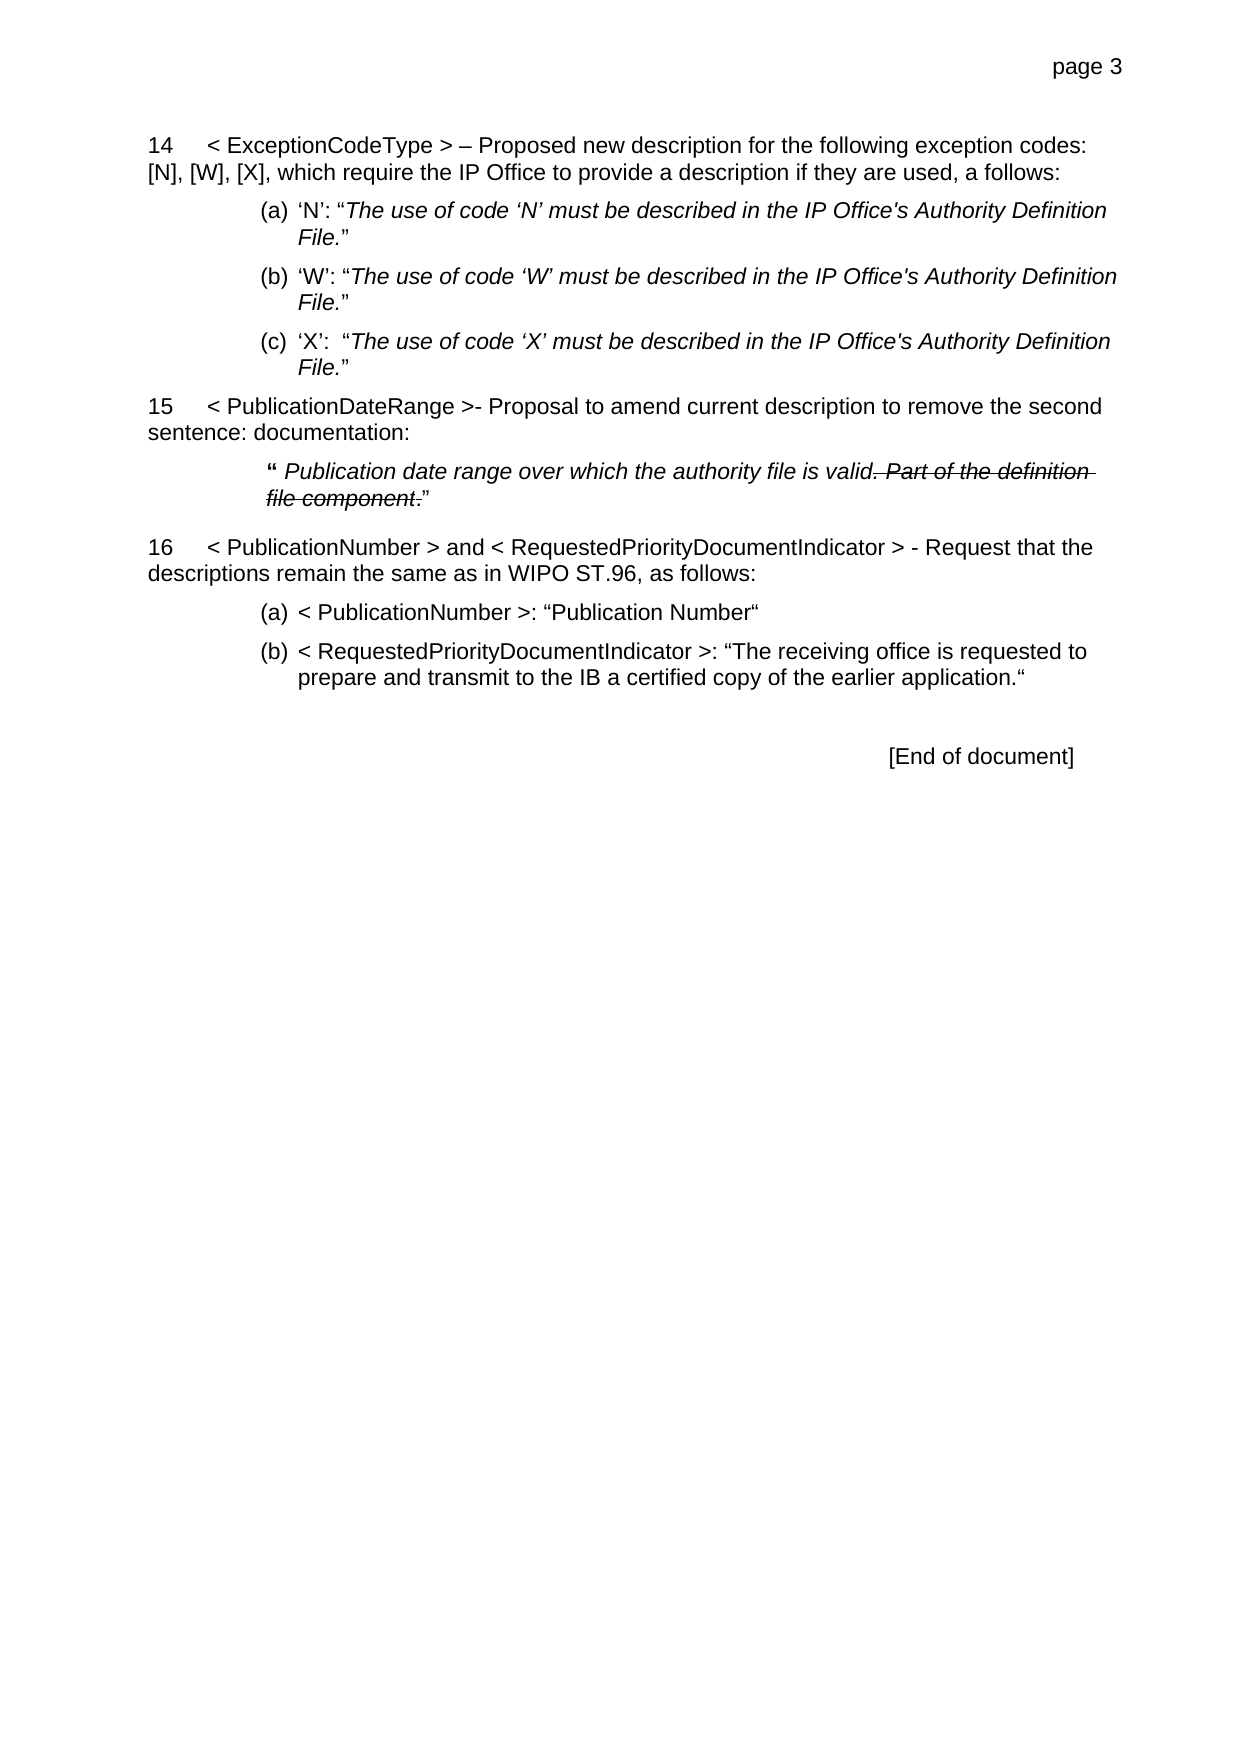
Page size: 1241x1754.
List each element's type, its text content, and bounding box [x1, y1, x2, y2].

list ‘N’: “The use of code ‘N’ must be described in the IP Office's Authority Definition File.” [260, 197, 1122, 250]
text < PublicationDateRange >- Proposal to amend current description to remove the second sentence: documentation: [148, 393, 1122, 446]
text < ExceptionCodeType > – Proposed new description for the following exception codes: [N], [W], [X], which require the IP Office to provide a description if they are used, a follows: [148, 132, 1122, 185]
list < PublicationNumber >: “Publication Number“ [260, 599, 1122, 625]
list ‘X’: “The use of code ‘X’ must be described in the IP Office's Authority Definition File.” [260, 328, 1122, 381]
text [End of document] [888, 743, 1122, 770]
text “ Publication date range over which the authority file is valid. Part of the definition file component.” [266, 458, 1122, 511]
list ‘W’: “The use of code ‘W’ must be described in the IP Office's Authority Definition File.” [260, 263, 1122, 315]
list < RequestedPriorityDocumentIndicator >: “The receiving office is requested to prepare and transmit to the IB a certified copy of the earlier application.“ [260, 638, 1122, 691]
text < PublicationNumber > and < RequestedPriorityDocumentIndicator > - Request that the descriptions remain the same as in WIPO ST.96, as follows: [148, 534, 1122, 587]
